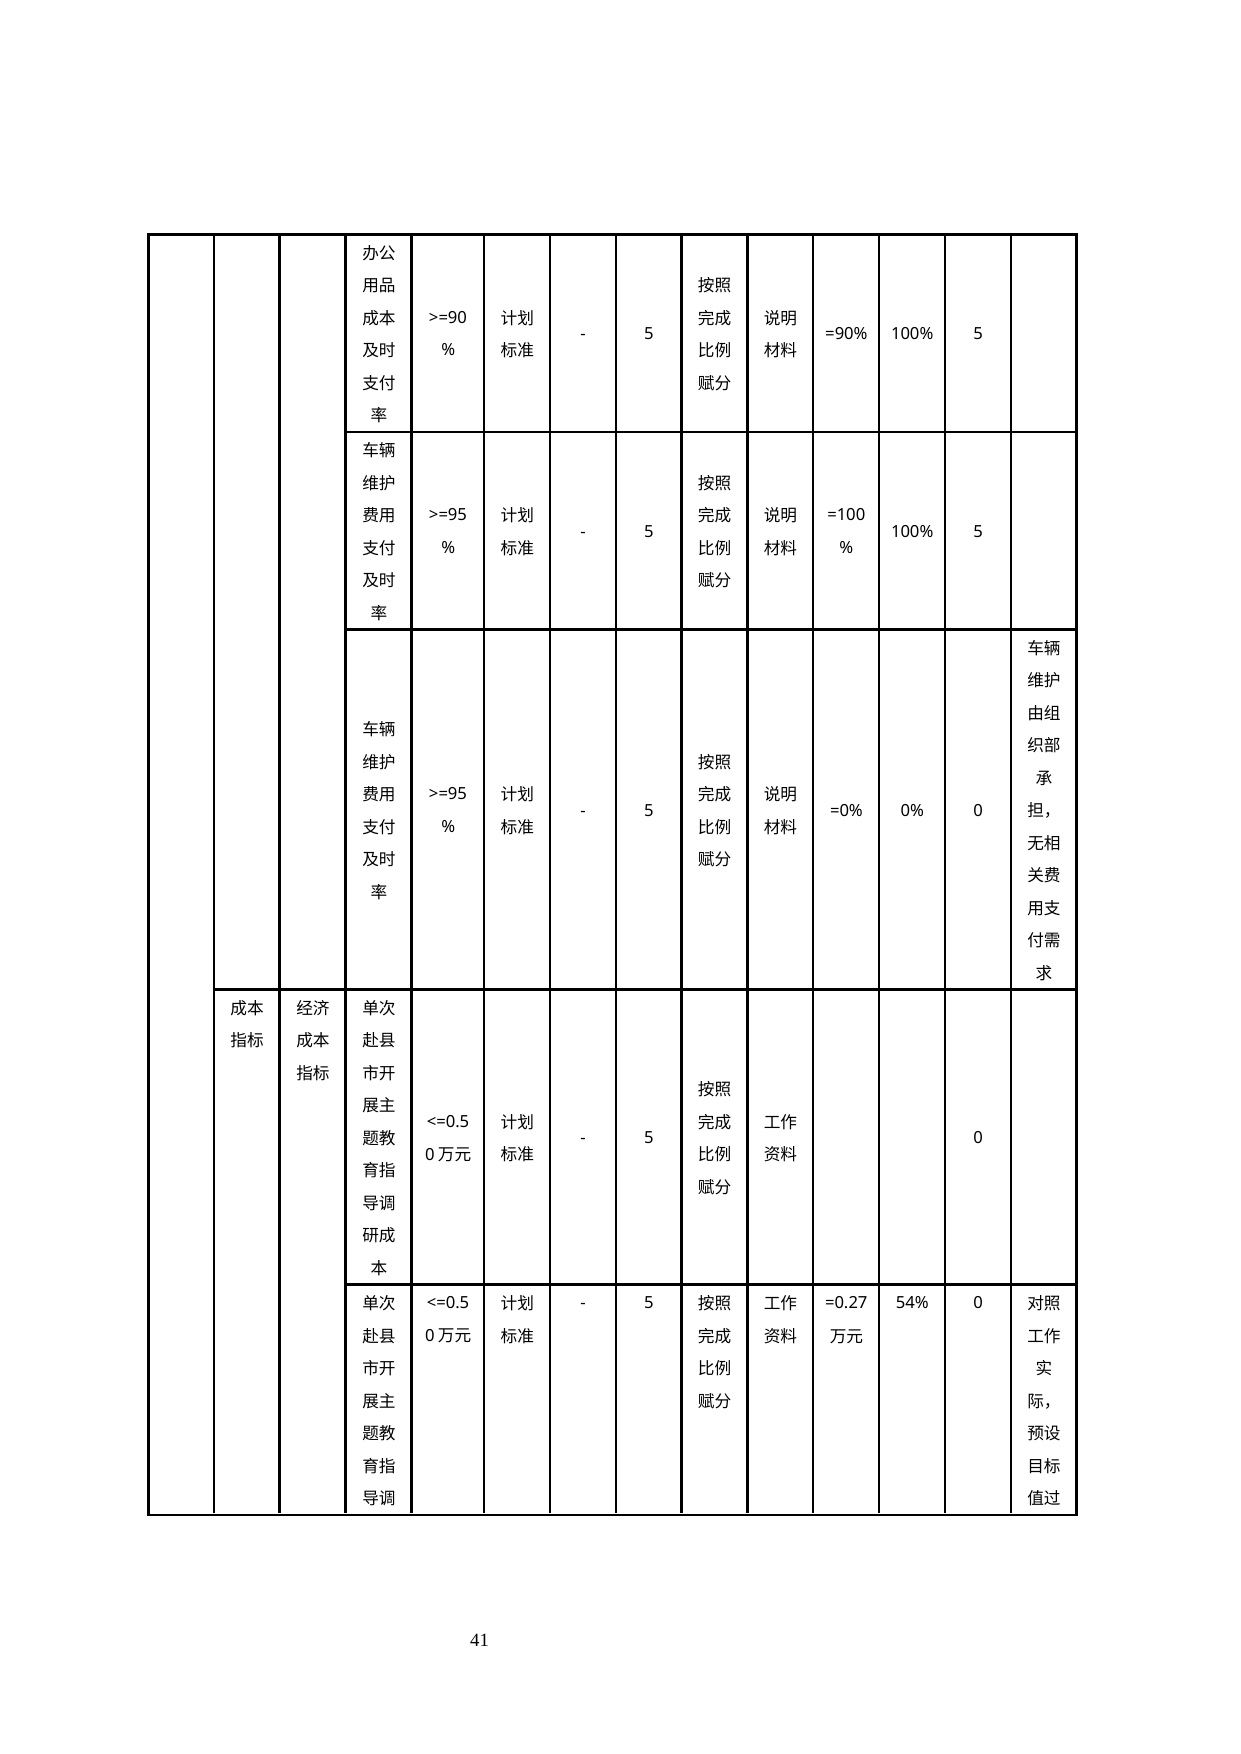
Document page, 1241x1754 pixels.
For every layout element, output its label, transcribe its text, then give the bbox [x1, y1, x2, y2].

table_cell 按照完成比例赋分 [683, 1286, 746, 1513]
table_cell 单次赴县市开展主题教育指导调研成本 [347, 991, 410, 1283]
table_cell =0% [814, 631, 878, 988]
table_cell 5 [617, 991, 680, 1283]
table_cell [814, 991, 878, 1283]
table_cell 车辆维护费用支付及时率 [347, 631, 410, 988]
table_cell 说明材料 [749, 631, 812, 988]
table_cell >=95% [413, 433, 483, 628]
table_cell 100% [880, 236, 944, 431]
table_cell 100% [880, 433, 944, 628]
table_cell [1012, 236, 1075, 431]
table_cell [1012, 433, 1075, 628]
table_cell 5 [617, 631, 680, 988]
table_cell 5 [617, 1286, 680, 1513]
table_cell 5 [617, 433, 680, 628]
table_cell 5 [946, 236, 1010, 431]
table_cell 计划标准 [485, 433, 549, 628]
table_cell [880, 991, 944, 1283]
table_cell 单次赴县市开展主题教育指导调研成本 [347, 1286, 410, 1513]
table_cell 车辆维护费用支付及时率 [347, 433, 410, 628]
table_cell 说明材料 [749, 433, 812, 628]
table_cell 5 [617, 236, 680, 431]
table_cell >=95% [413, 631, 483, 988]
table_cell - [551, 433, 615, 628]
table_cell 工作资料 [749, 991, 812, 1283]
table_cell 5 [946, 433, 1010, 628]
table_cell 经济成本指标 [281, 991, 344, 1513]
table_cell - [551, 991, 615, 1283]
table_cell 说明材料 [749, 236, 812, 431]
table_cell =90% [814, 236, 878, 431]
table_cell - [551, 1286, 615, 1513]
table_cell 按照完成比例赋分 [683, 236, 746, 431]
table_cell [1012, 991, 1075, 1283]
table_cell >=90% [413, 236, 483, 431]
table_cell 0 [946, 991, 1010, 1283]
table_cell 办公用品成本及时支付率 [347, 236, 410, 431]
table_cell 按照完成比例赋分 [683, 433, 746, 628]
table_cell 对照工作实际，预设目标值过大 [1012, 1286, 1075, 1513]
table_cell 按照完成比例赋分 [683, 991, 746, 1283]
table_cell 计划标准 [485, 1286, 549, 1513]
table_cell - [551, 236, 615, 431]
table_cell 0 [946, 631, 1010, 988]
table_cell 成本指标 [215, 991, 278, 1513]
table_cell 计划标准 [485, 236, 549, 431]
table_cell - [551, 631, 615, 988]
table_cell 计划标准 [485, 991, 549, 1283]
table_cell =0.27万元 [814, 1286, 878, 1513]
table_cell 0 [946, 1286, 1010, 1513]
table_cell =100% [814, 433, 878, 628]
table_cell <=0.50万元 [413, 991, 483, 1283]
table_cell 54% [880, 1286, 944, 1513]
table_cell 工作资料 [749, 1286, 812, 1513]
table_cell 车辆维护由组织部承担，无相关费用支付需求 [1012, 631, 1075, 988]
table_cell 计划标准 [485, 631, 549, 988]
table_cell 0% [880, 631, 944, 988]
table_cell 按照完成比例赋分 [683, 631, 746, 988]
table_cell <=0.50万元 [413, 1286, 483, 1513]
